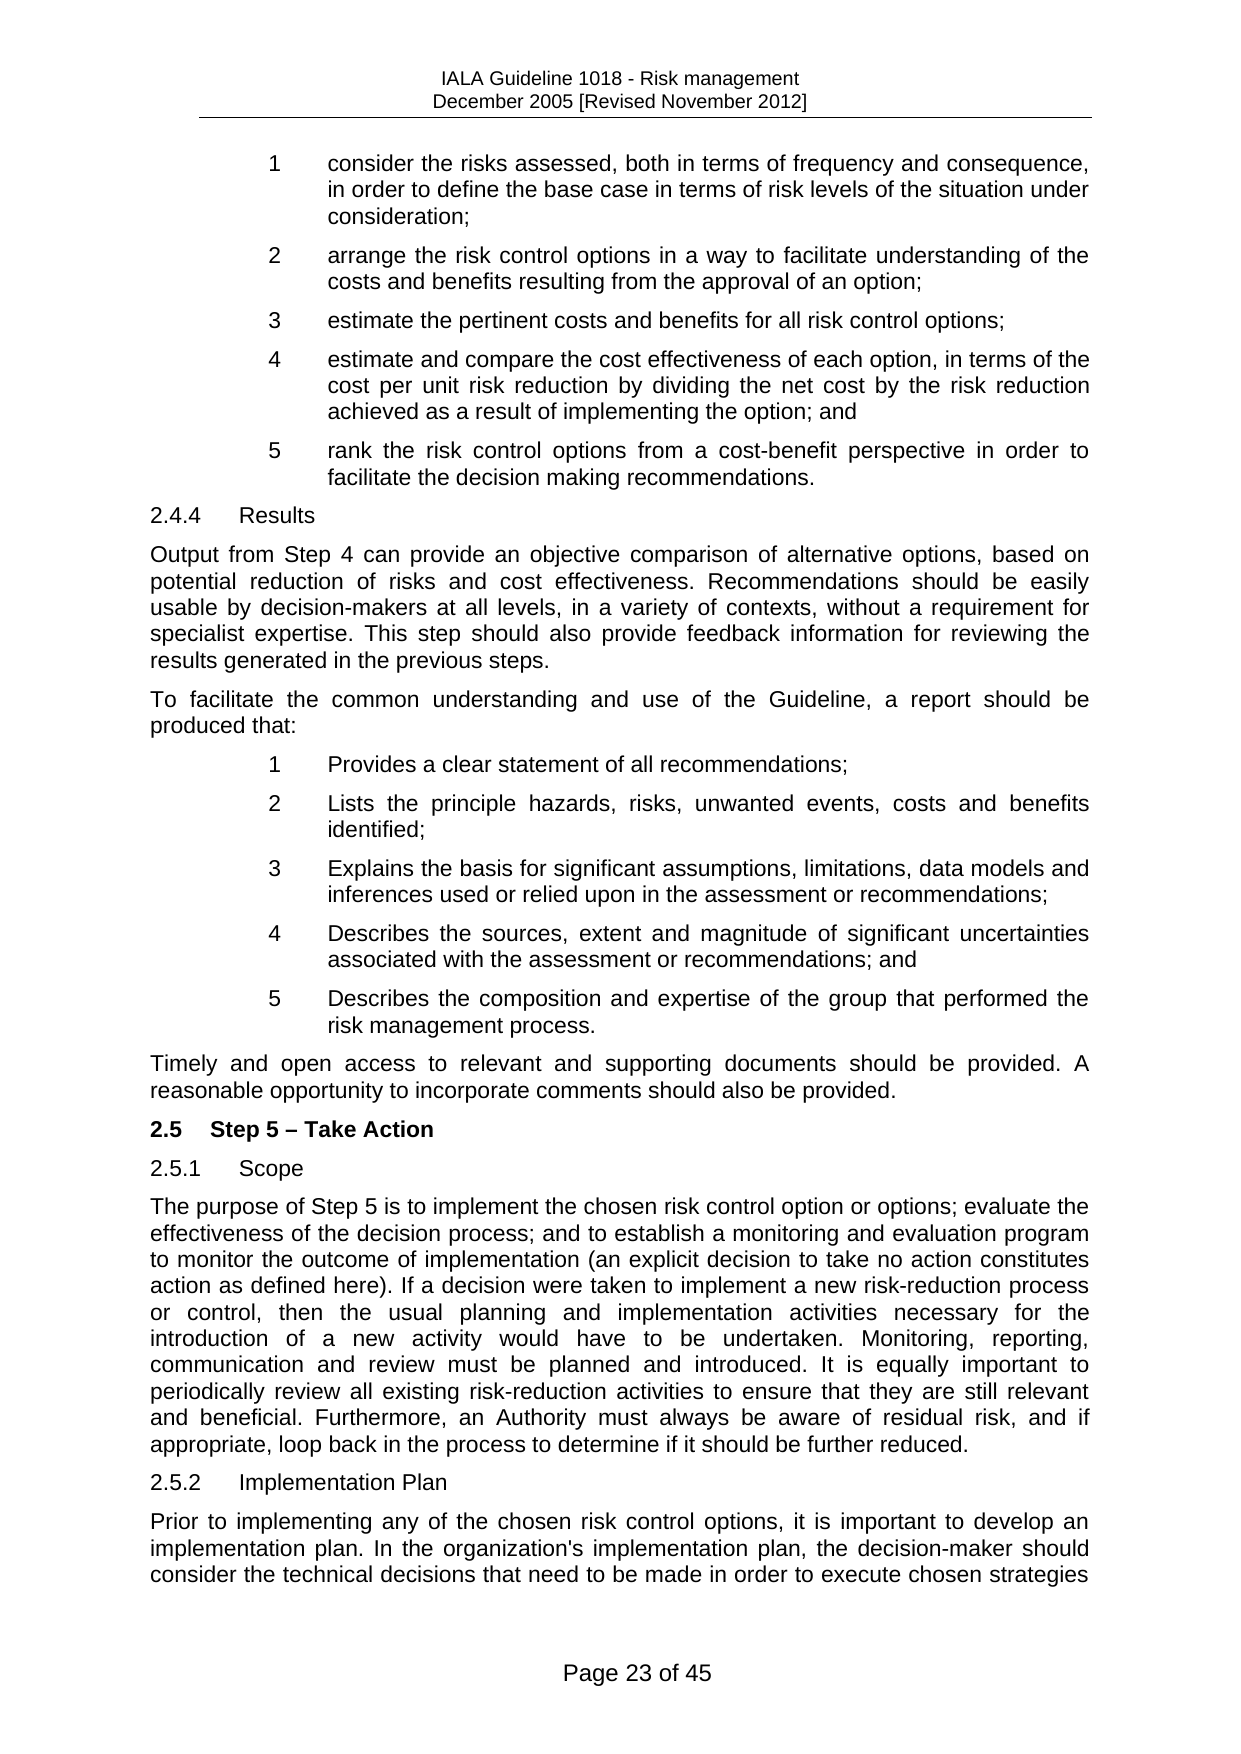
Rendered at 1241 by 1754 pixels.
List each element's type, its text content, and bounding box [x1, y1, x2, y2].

list Describes the composition and expertise of the group that performed the risk management process. [268, 985, 1090, 1038]
list arrange the risk control options in a way to facilitate understanding of the costs and benefits resulting from the approval of an option; [268, 242, 1090, 294]
list estimate the pertinent costs and benefits for all risk control options; [268, 307, 1090, 333]
list Provides a clear statement of all recommendations; [268, 751, 1090, 777]
text To facilitate the common understanding and use of the Guideline, a report should be produced that: [150, 686, 1090, 738]
subtitle Results [150, 502, 1090, 529]
subtitle Scope [150, 1154, 1090, 1181]
subtitle Step 5 – Take Action [150, 1116, 1090, 1142]
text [150, 1508, 1090, 1587]
list Describes the sources, extent and magnitude of significant uncertainties associated with the assessment or recommendations; and [268, 920, 1090, 973]
text The purpose of Step 5 is to implement the chosen risk control option or options; evaluate the effectiveness of the decision process; and to establish a monitoring and evaluation program to monitor the outcome of implementation (an explicit decision to take no action constitutes action as defined here). If a decision were taken to implement a new risk-reduction process or control, then the usual planning and implementation activities necessary for the introduction of a new activity would have to be undertaken. Monitoring, reporting, communication and review must be planned and introduced. It is equally important to periodically review all existing risk-reduction activities to ensure that they are still relevant and beneficial. Furthermore, an Authority must always be aware of residual risk, and if appropriate, loop back in the process to determine if it should be further reduced. [150, 1193, 1090, 1457]
list rank the risk control options from a cost-benefit perspective in order to facilitate the decision making recommendations. [268, 437, 1090, 490]
text Timely and open access to relevant and supporting documents should be provided. A reasonable opportunity to incorporate comments should also be provided. [150, 1050, 1090, 1103]
list consider the risks assessed, both in terms of frequency and consequence, in order to define the base case in terms of risk levels of the situation under consideration; [268, 150, 1090, 229]
text Output from Step 4 can provide an objective comparison of alternative options, based on potential reduction of risks and cost effectiveness. Recommendations should be easily usable by decision-makers at all levels, in a variety of contexts, without a requirement for specialist expertise. This step should also provide feedback information for reviewing the results generated in the previous steps. [150, 541, 1090, 673]
subtitle Implementation Plan [150, 1469, 1090, 1496]
list estimate and compare the cost effectiveness of each option, in terms of the cost per unit risk reduction by dividing the net cost by the risk reduction achieved as a result of implementing the option; and [268, 346, 1090, 425]
list Lists the principle hazards, risks, unwanted events, costs and benefits identified; [268, 789, 1090, 842]
list Explains the basis for significant assumptions, limitations, data models and inferences used or relied upon in the assessment or recommendations; [268, 855, 1090, 907]
